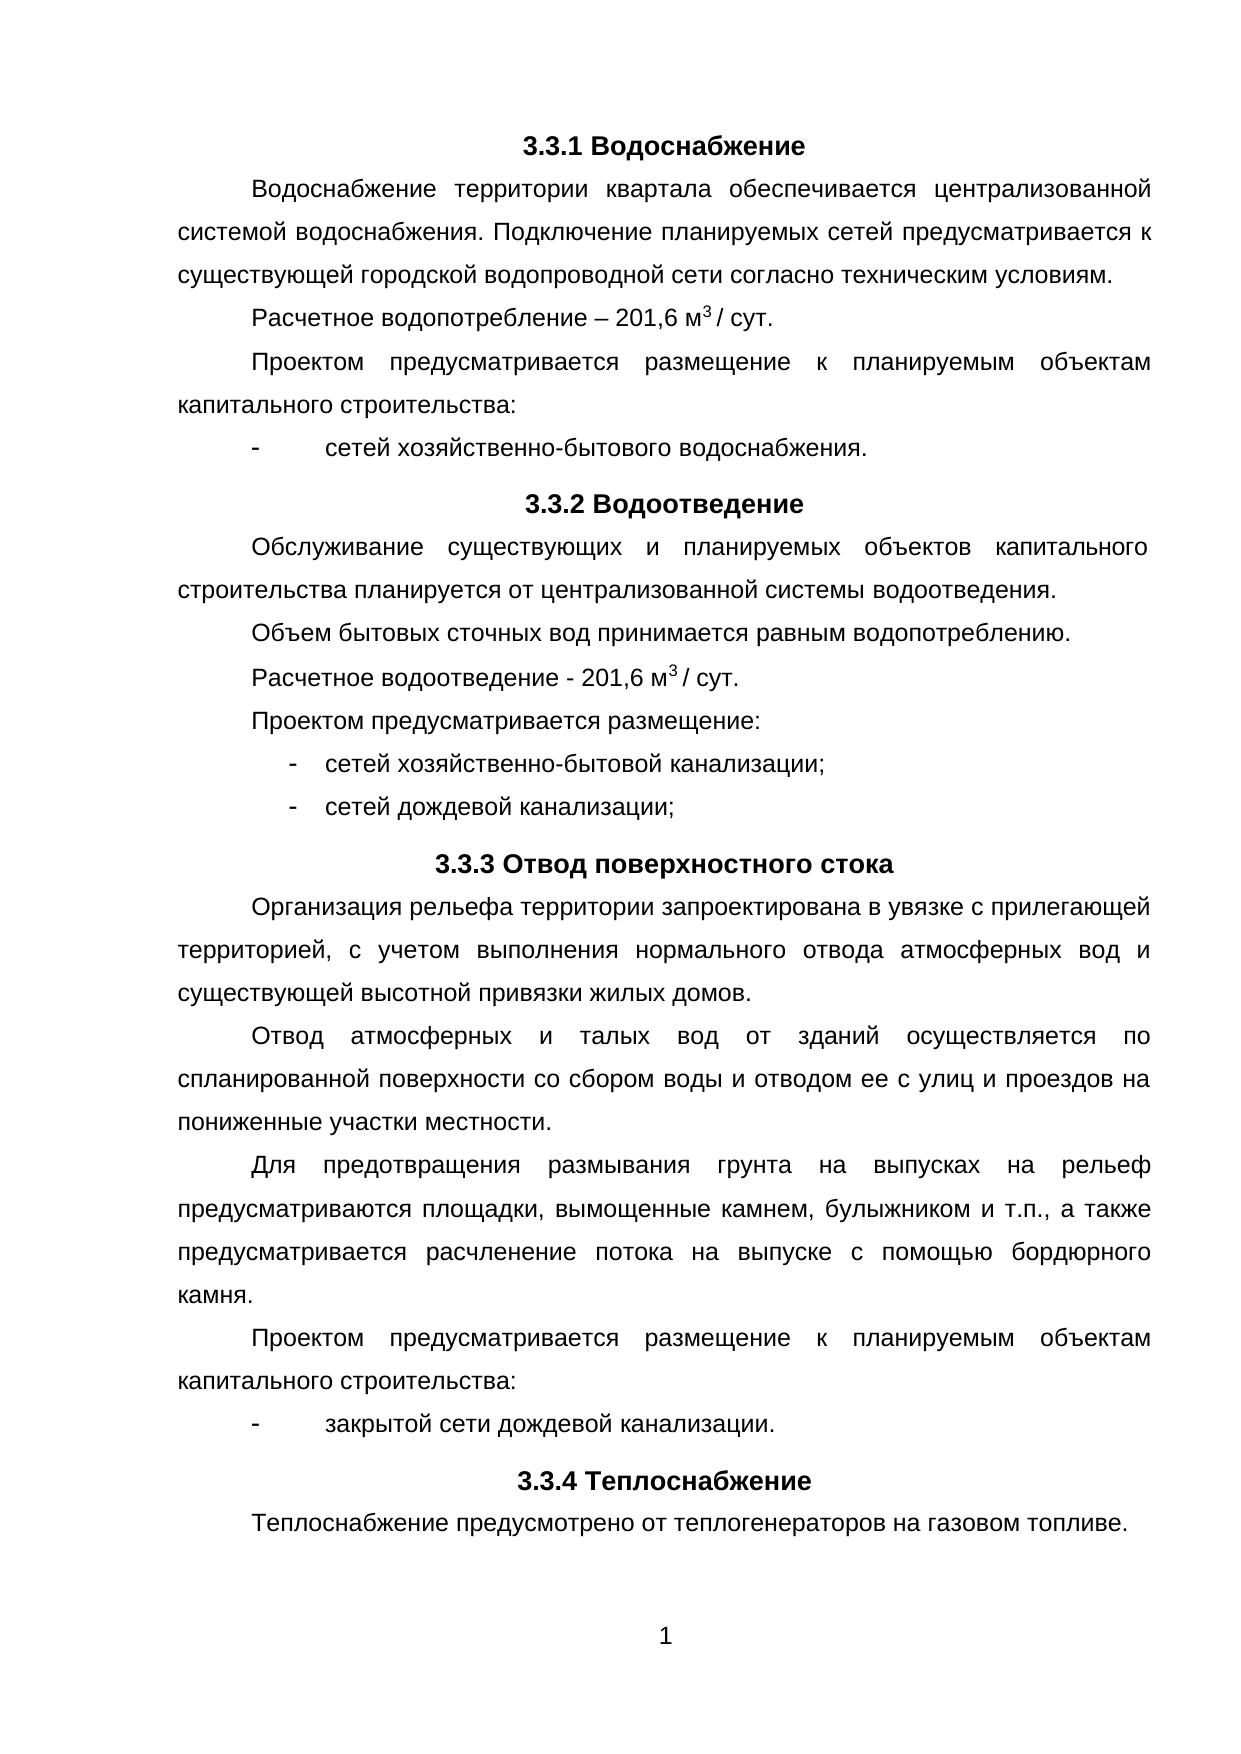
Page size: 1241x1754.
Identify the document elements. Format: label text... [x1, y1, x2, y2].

text Проектом предусматривается размещение к планируемым объектам капитального строительства: [177, 347, 1152, 418]
text Объем бытовых сточных вод принимается равным водопотреблению. Расчетное водоотведение - 201,6 м3 / сут. [251, 618, 1074, 691]
subtitle Водоотведение [525, 488, 1192, 519]
text Расчетное водопотребление – 201,6 м3 / сут. [251, 304, 1192, 332]
text Проектом предусматривается размещение к планируемым объектам капитального строительства: [177, 1323, 1152, 1395]
text Водоснабжение территории квартала обеспечивается централизованной системой водоснабжения. Подключение планируемых сетей предусматривается к существующей городской водопроводной сети согласно техническим условиям. [177, 174, 1152, 289]
list сетей дождевой канализации; [288, 792, 1192, 821]
list сетей хозяйственно-бытовой канализации; [288, 749, 1192, 778]
subtitle Водоснабжение [523, 130, 1192, 161]
list сетей хозяйственно-бытового водоснабжения. [251, 433, 1192, 462]
text Теплоснабжение предусмотрено от теплогенераторов на газовом топливе. [251, 1508, 1192, 1537]
text Проектом предусматривается размещение: [251, 706, 1192, 735]
text Обслуживание существующих и планируемых объектов капитального строительства планируется от централизованной системы водоотведения. [177, 532, 1151, 604]
subtitle Теплоснабжение [517, 1464, 1192, 1496]
text Организация рельефа территории запроектирована в увязке с прилегающей территорией, с учетом выполнения нормального отвода атмосферных вод и существующей высотной привязки жилых домов. [177, 892, 1152, 1007]
list закрытой сети дождевой канализации. [251, 1409, 1192, 1438]
text Отвод атмосферных и талых вод от зданий осуществляется по спланированной поверхности со сбором воды и отводом ее с улиц и проездов на пониженные участки местности. [177, 1021, 1152, 1136]
text Для предотвращения размывания грунта на выпусках на рельеф предусматриваются площадки, вымощенные камнем, булыжником и т.п., а также предусматривается расчленение потока на выпуске с помощью бордюрного камня. [177, 1151, 1152, 1309]
subtitle Отвод поверхностного стока [435, 848, 1192, 879]
